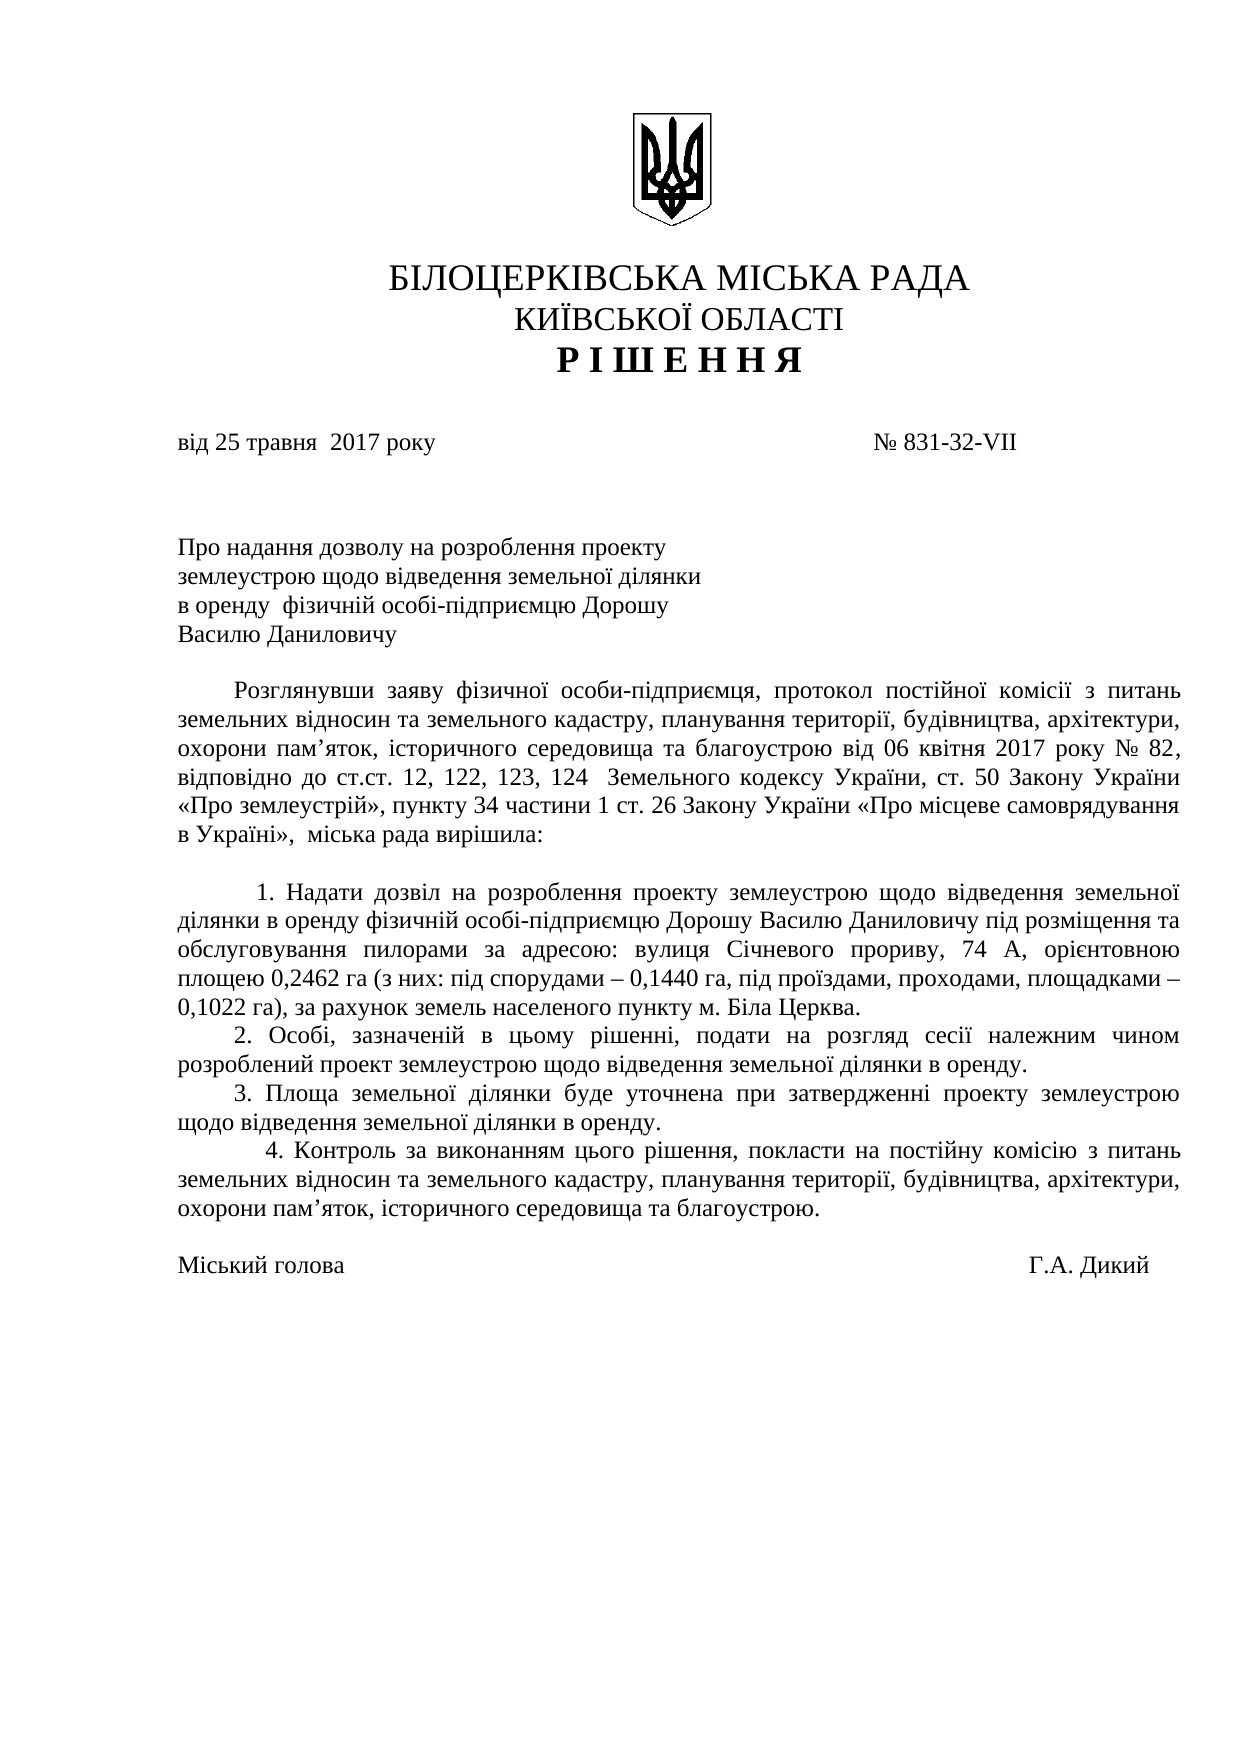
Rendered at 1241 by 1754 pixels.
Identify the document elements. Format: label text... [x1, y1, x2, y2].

text Р І Ш Е Н Н Я [177, 337, 1181, 380]
text Міський голова Г.А. Дикий [177, 1251, 1181, 1279]
text Василю Даниловичу [177, 619, 1181, 647]
text Про надання дозволу на розроблення проекту [177, 532, 1181, 561]
text 4. Контроль за виконанням цього рішення, покласти на постійну комісію з питань земельних відносин та земельного кадастру, планування території, будівництва, архітектури, охорони пам’яток, історичного середовища та благоустрою. [177, 1136, 1181, 1222]
text 3. Площа земельної ділянки буде уточнена при затвердженні проекту землеустрою щодо відведення земельної ділянки в оренду. [177, 1078, 1181, 1136]
text в оренду фізичній особі-підприємцю Дорошу [177, 590, 1181, 619]
text від 25 травня 2017 року № 831-32-VII [177, 427, 1181, 456]
text КИЇВСЬКОЇ ОБЛАСТІ [177, 299, 1181, 337]
text Розглянувши заяву фізичної особи-підприємця, протокол постійної комісії з питань земельних відносин та земельного кадастру, планування території, будівництва, архітектури, охорони пам’яток, історичного середовища та благоустрою від 06 квітня 2017 року № 82, відповідно до ст.ст. 12, 122, 123, 124 Земельного кодексу України, ст. 50 Закону України «Про землеустрій», пункту 34 частини 1 ст. 26 Закону України «Про місцеве самоврядування в Україні», міська рада вирішила: [177, 676, 1181, 848]
text БІЛОЦЕРКІВСЬКА МІСЬКА РАДА [177, 256, 1181, 299]
text 1. Надати дозвіл на розроблення проекту землеустрою щодо відведення земельної ділянки в оренду фізичній особі-підприємцю Дорошу Василю Даниловичу під розміщення та обслуговування пилорами за адресою: вулиця Січневого прориву, 74 А, орієнтовною площею 0,2462 га (з них: під спорудами – 0,1440 га, під проїздами, проходами, площадками – 0,1022 га), за рахунок земель населеного пункту м. Біла Церква. [177, 877, 1181, 1021]
picture [627, 106, 721, 234]
text 2. Особі, зазначеній в цьому рішенні, подати на розгляд сесії належним чином розроблений проект землеустрою щодо відведення земельної ділянки в оренду. [177, 1021, 1181, 1078]
text землеустрою щодо відведення земельної ділянки [177, 561, 1181, 590]
